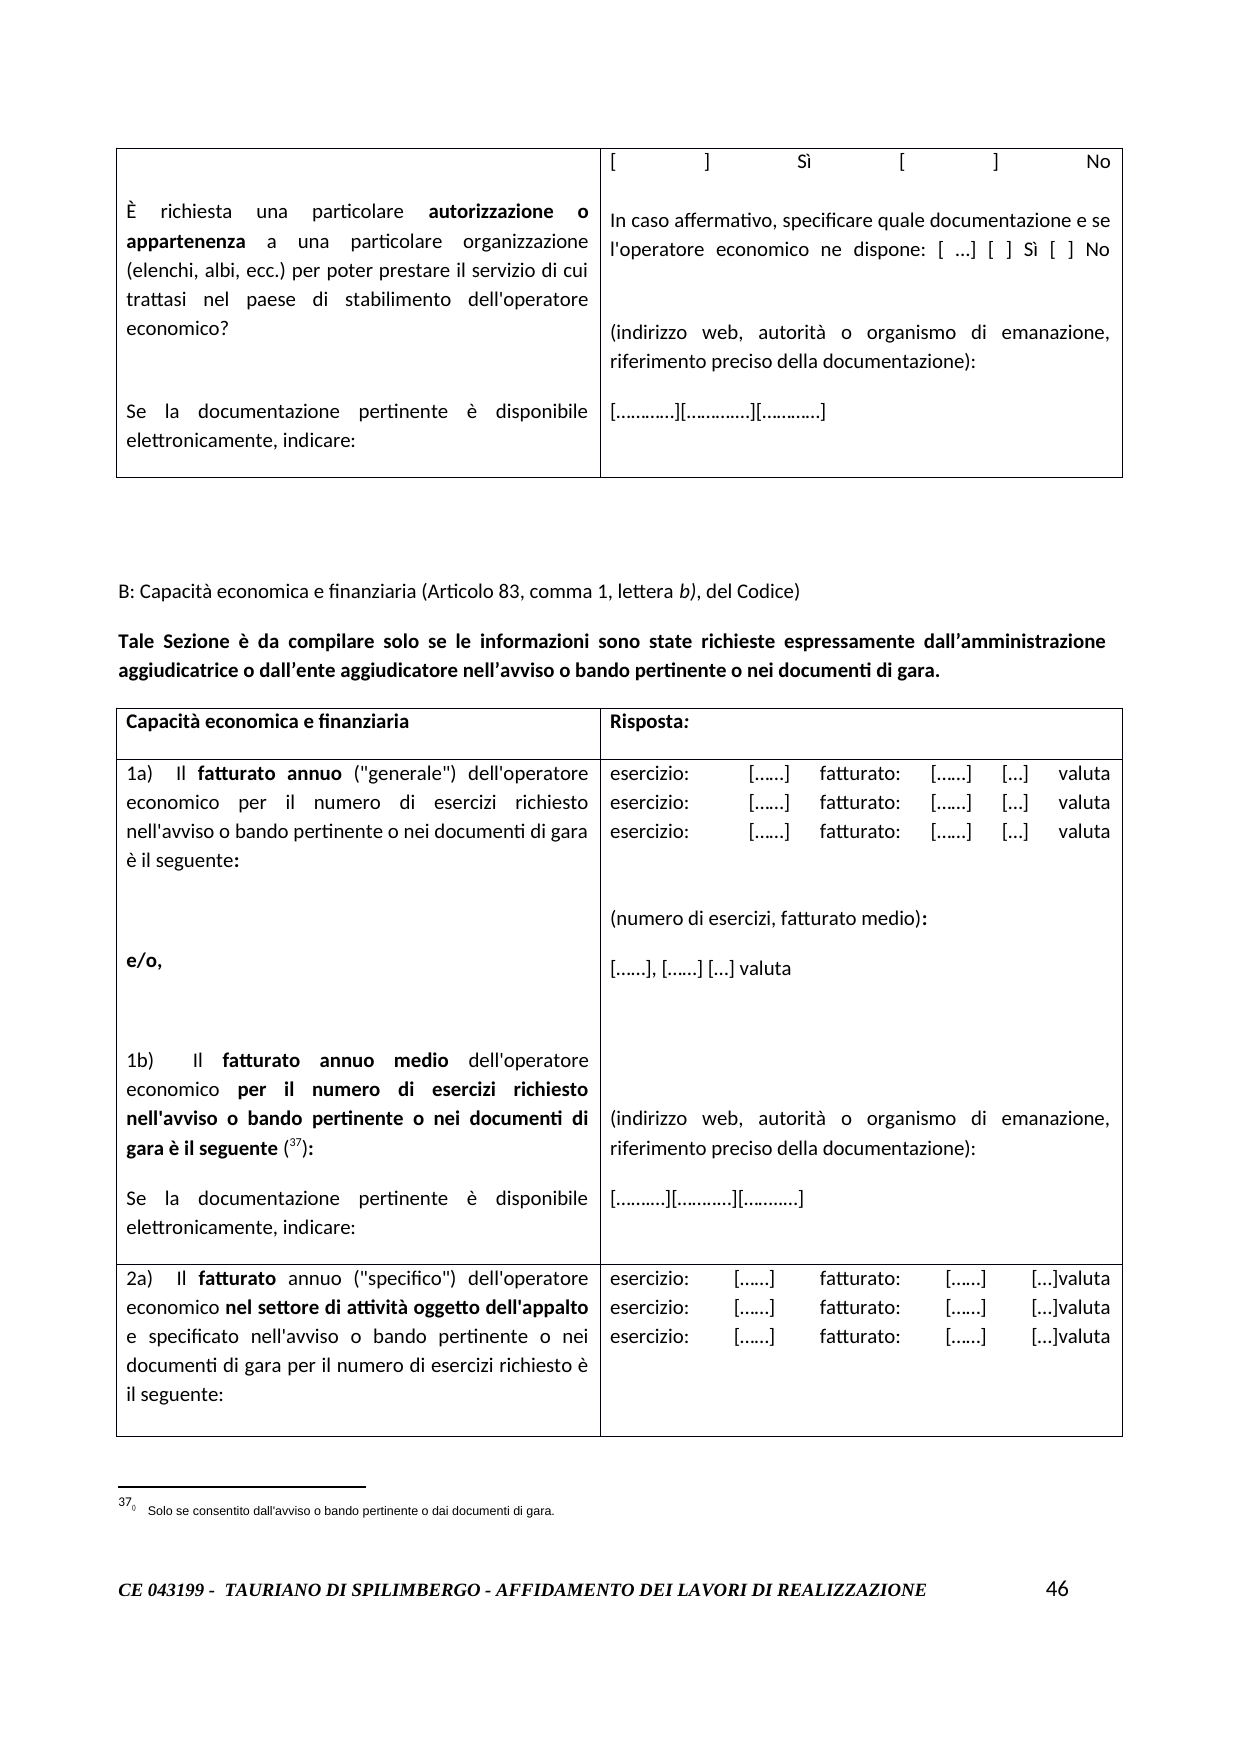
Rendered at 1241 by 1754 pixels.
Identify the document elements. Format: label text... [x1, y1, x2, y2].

table_header Risposta: [601, 709, 1122, 759]
table_cell 1a) Il fatturato annuo ("generale") dell'operatore economico per il numero di esercizi richiesto nell'avviso o bando pertinente o nei documenti di gara è il seguente: e/o, 1b) Il fatturato annuo medio dell'operatore economico per il numero di esercizi richiesto nell'avviso o bando pertinente o nei documenti di gara è il seguente (): Se la documentazione pertinente è disponibile elettronicamente, indicare: [117, 760, 600, 1264]
table_cell esercizio: [……] fatturato: [……] […] valuta esercizio: [……] fatturato: [……] […] valuta esercizio: [……] fatturato: [……] […] valuta (numero di esercizi, fatturato medio): [……], [……] […] valuta (indirizzo web, autorità o organismo di emanazione, riferimento preciso della documentazione): […….…][……..…][……..…] [601, 760, 1122, 1264]
text B: Capacità economica e finanziaria (Articolo 83, comma 1, lettera b), del Codice) [118, 578, 1107, 604]
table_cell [117, 149, 600, 477]
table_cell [601, 149, 1122, 477]
text Tale Sezione è da compilare solo se le informazioni sono state richieste espressamente dall’amministrazione aggiudicatrice o dall’ente aggiudicatore nell’avviso o bando pertinente o nei documenti di gara. [118, 628, 1107, 683]
table_header Capacità economica e finanziaria [117, 709, 600, 759]
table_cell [601, 1265, 1122, 1436]
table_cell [117, 1265, 600, 1436]
